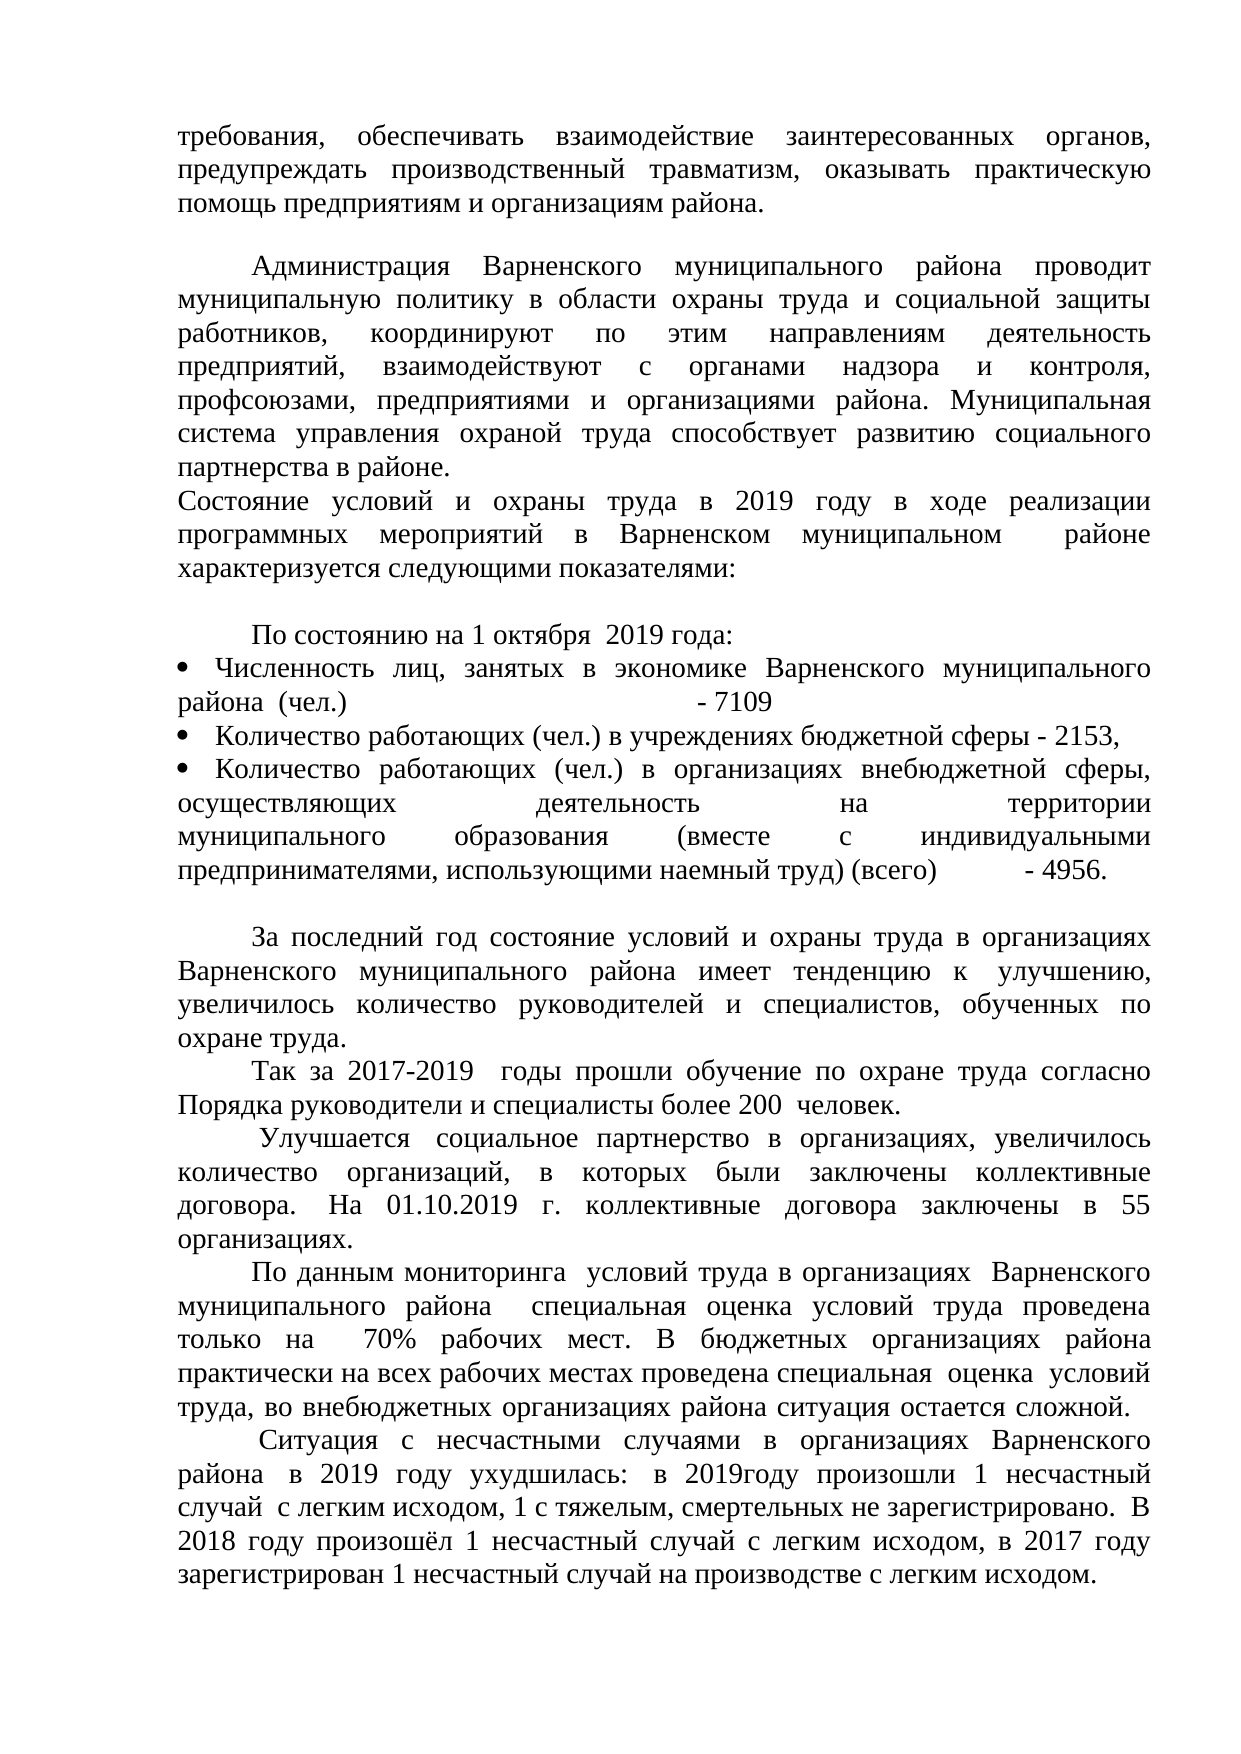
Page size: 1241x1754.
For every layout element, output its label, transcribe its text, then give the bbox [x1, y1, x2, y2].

text Администрация Варненского муниципального района проводит муниципальную политику в области охраны труда и социальной защиты работников, координируют по этим направлениям деятельность предприятий, взаимодействуют с органами надзора и контроля, профсоюзами, предприятиями и организациями района. Муниципальная система управления охраной труда способствует развитию социального партнерства в районе. [177, 248, 1152, 483]
text По данным мониторинга условий труда в организациях Варненского муниципального района специальная оценка условий труда проведена только на 70% рабочих мест. В бюджетных организациях района практически на всех рабочих местах проведена специальная оценка условий труда, во внебюджетных организациях района ситуация остается сложной. Ситуация с несчастными случаями в организациях Варненского района в 2019 году ухудшилась: в 2019году произошли 1 несчастный случай с легким исходом, 1 с тяжелым, смертельных не зарегистрировано. В 2018 году произошёл 1 несчастный случай с легким исходом, в 2017 году зарегистрирован 1 несчастный случай на производстве с легким исходом. [177, 1254, 1152, 1590]
text Так за 2017-2019 годы прошли обучение по охране труда согласно Порядка руководители и специалисты более 200 человек. [177, 1053, 1152, 1120]
list Количество работающих (чел.) в учреждениях бюджетной сферы - 2153, [177, 718, 1152, 751]
text По состоянию на 1 октября 2019 года: [177, 617, 1152, 650]
list Количество работающих (чел.) в организациях внебюджетной сферы, осуществляющих деятельность на территории муниципального образования (вместе с индивидуальными предпринимателями, использующими наемный труд) (всего) - 4956. [177, 751, 1152, 886]
text Состояние условий и охраны труда в 2019 году в ходе реализации программных мероприятий в Варненском муниципальном районе характеризуется следующими показателями: [177, 483, 1152, 583]
list Численность лиц, занятых в экономике Варненского муниципального района (чел.) - 7109 [177, 650, 1152, 718]
text За последний год состояние условий и охраны труда в организациях Варненского муниципального района имеет тенденцию к улучшению, увеличилось количество руководителей и специалистов, обученных по охране труда. [177, 919, 1152, 1053]
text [177, 118, 1152, 219]
text Улучшается социальное партнерство в организациях, увеличилось количество организаций, в которых были заключены коллективные договора. На 01.10.2019 г. коллективные договора заключены в 55 организациях. [177, 1120, 1152, 1254]
